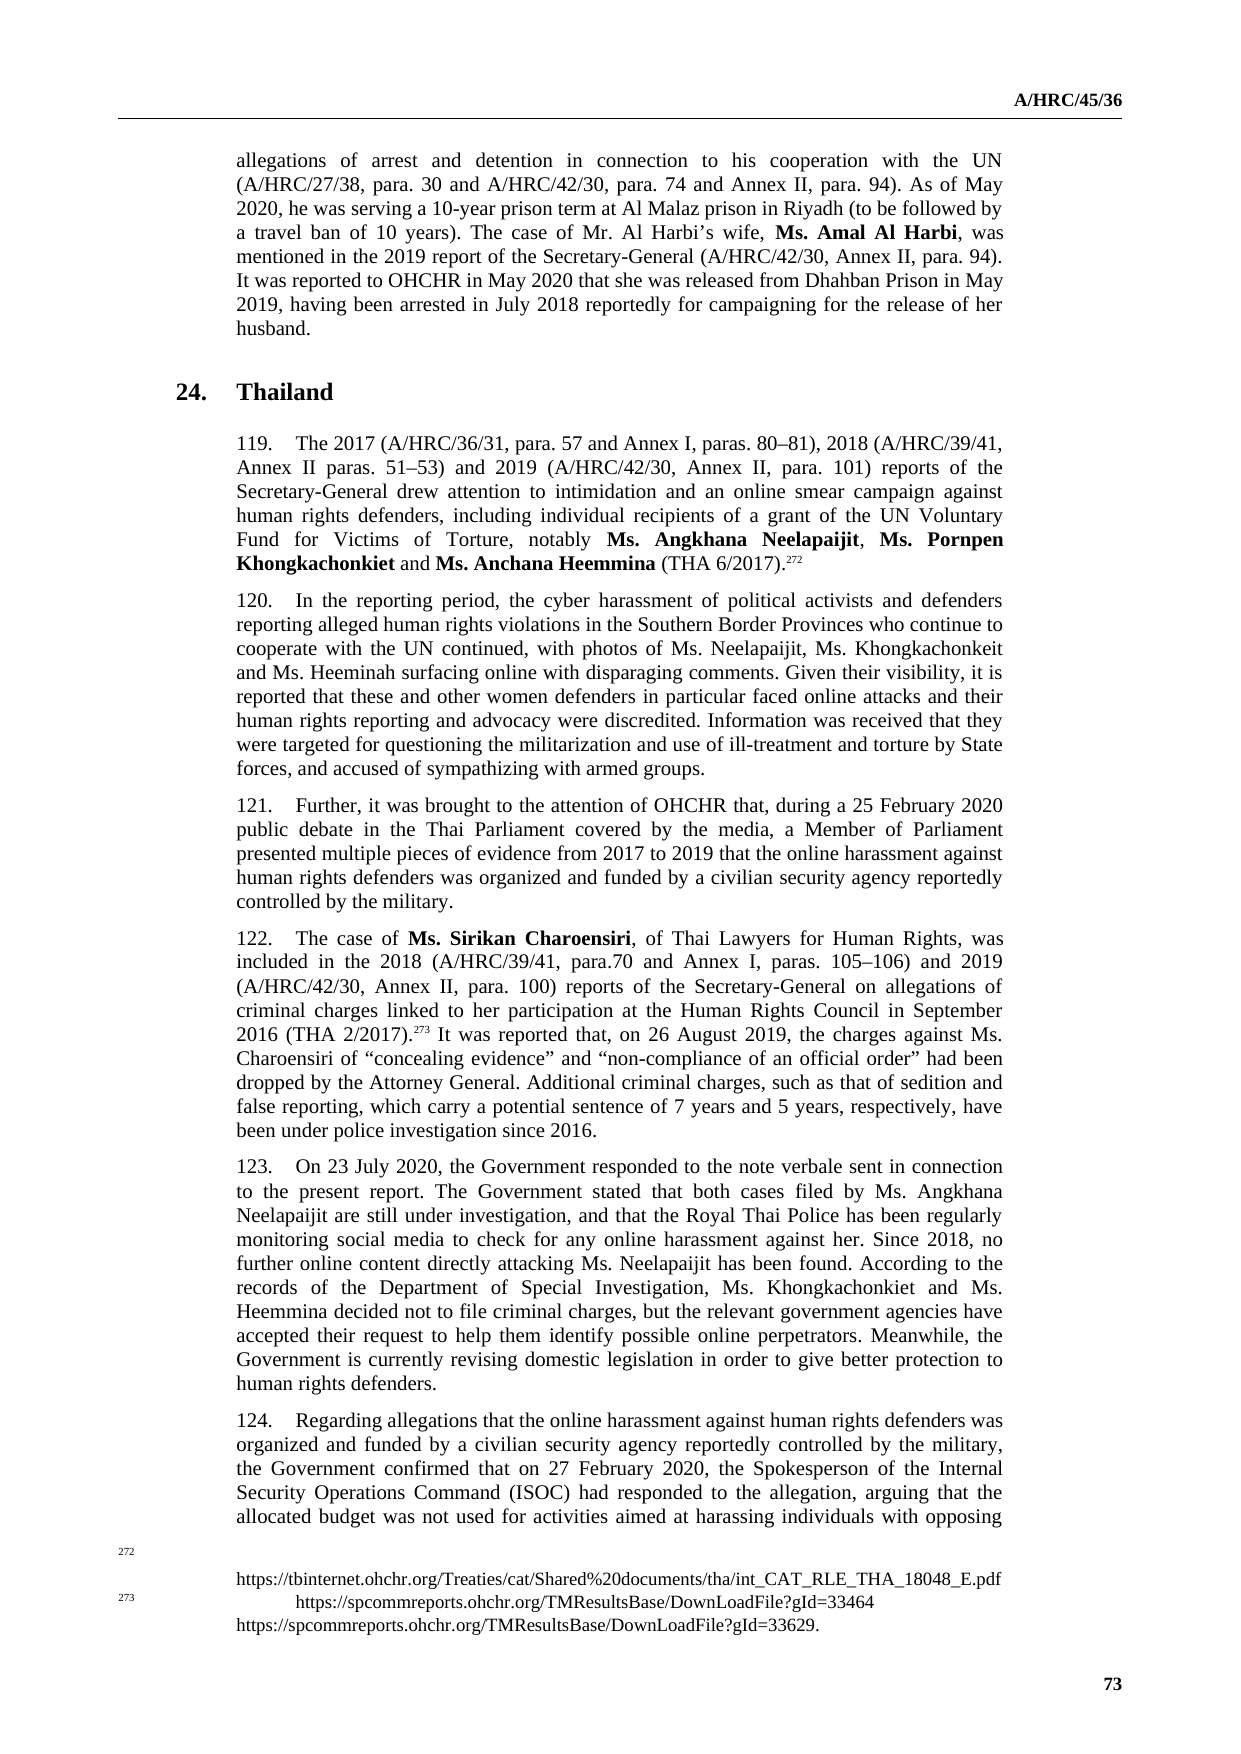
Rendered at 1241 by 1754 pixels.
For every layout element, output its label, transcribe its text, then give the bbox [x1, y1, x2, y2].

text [236, 1408, 1004, 1528]
text 120. In the reporting period, the cyber harassment of political activists and defenders reporting alleged human rights violations in the Southern Border Provinces who continue to cooperate with the UN continued, with photos of Ms. Neelapaijit, Ms. Khongkachonkeit and Ms. Heeminah surfacing online with disparaging comments. Given their visibility, it is reported that these and other women defenders in particular faced online attacks and their human rights reporting and advocacy were discredited. Information was received that they were targeted for questioning the militarization and use of ill-treatment and torture by State forces, and accused of sympathizing with armed groups. [236, 588, 1004, 780]
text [236, 148, 1004, 340]
text 24. Thailand [118, 378, 1004, 406]
text 122. The case of Ms. Sirikan Charoensiri, of Thai Lawyers for Human Rights, was included in the 2018 (A/HRC/39/41, para.70 and Annex I, paras. 105–106) and 2019 (A/HRC/42/30, Annex II, para. 100) reports of the Secretary-General on allegations of criminal charges linked to her participation at the Human Rights Council in September 2016 (THA 2/2017). It was reported that, on 26 August 2019, the charges against Ms. Charoensiri of “concealing evidence” and “non-compliance of an official order” had been dropped by the Attorney General. Additional criminal charges, such as that of sedition and false reporting, which carry a potential sentence of 7 years and 5 years, respectively, have been under police investigation since 2016. [236, 925, 1004, 1142]
text 123. On 23 July 2020, the Government responded to the note verbale sent in connection to the present report. The Government stated that both cases filed by Ms. Angkhana Neelapaijit are still under investigation, and that the Royal Thai Police has been regularly monitoring social media to check for any online harassment against her. Since 2018, no further online content directly attacking Ms. Neelapaijit has been found. According to the records of the Department of Special Investigation, Ms. Khongkachonkiet and Ms. Heemmina decided not to file criminal charges, but the relevant government agencies have accepted their request to help them identify possible online perpetrators. Meanwhile, the Government is currently revising domestic legislation in order to give better protection to human rights defenders. [236, 1154, 1004, 1395]
text 119. The 2017 (A/HRC/36/31, para. 57 and Annex I, paras. 80–81), 2018 (A/HRC/39/41, Annex II paras. 51–53) and 2019 (A/HRC/42/30, Annex II, para. 101) reports of the Secretary-General drew attention to intimidation and an online smear campaign against human rights defenders, including individual recipients of a grant of the UN Voluntary Fund for Victims of Torture, notably Ms. Angkhana Neelapaijit, Ms. Pornpen Khongkachonkiet and Ms. Anchana Heemmina (THA 6/2017). [236, 431, 1004, 575]
text 121. Further, it was brought to the attention of OHCHR that, during a 25 February 2020 public debate in the Thai Parliament covered by the media, a Member of Parliament presented multiple pieces of evidence from 2017 to 2019 that the online harassment against human rights defenders was organized and funded by a civilian security agency reportedly controlled by the military. [236, 793, 1004, 913]
